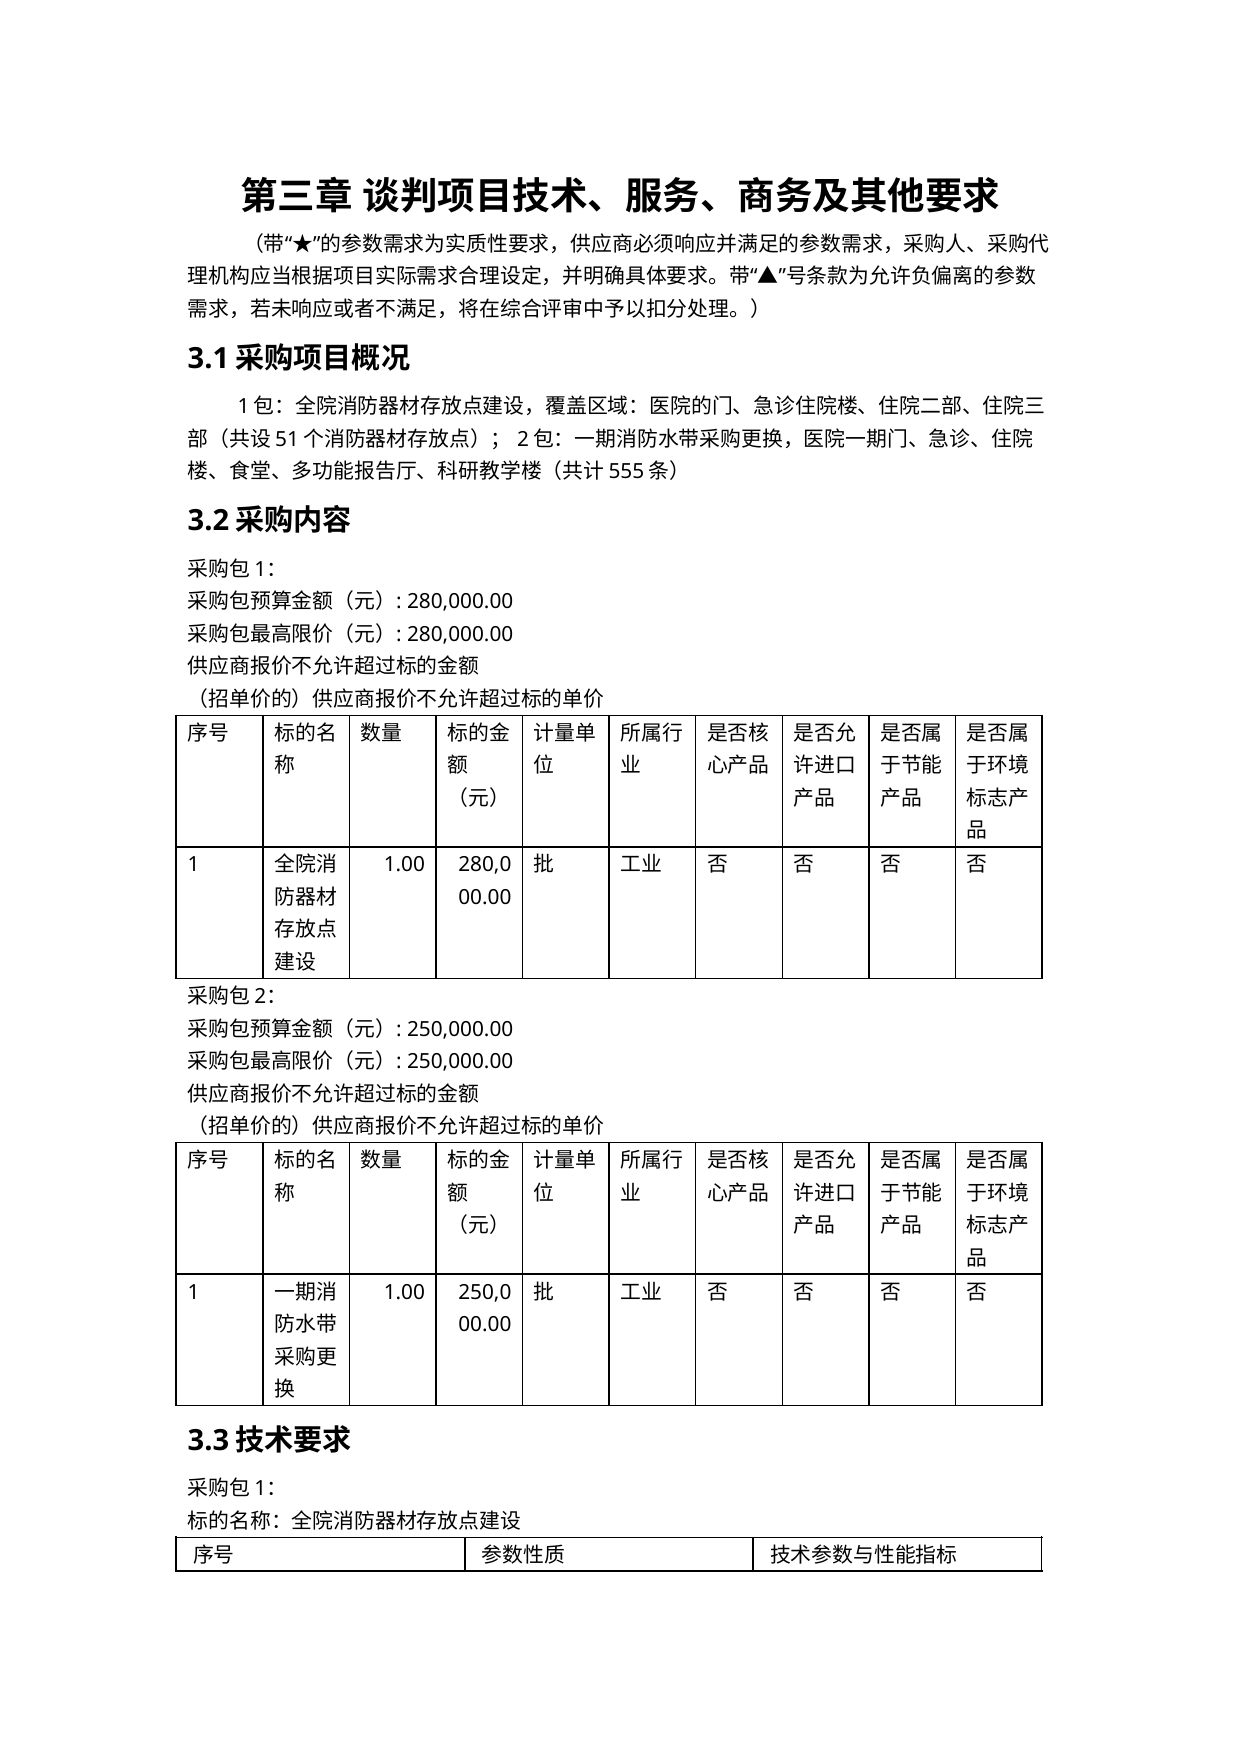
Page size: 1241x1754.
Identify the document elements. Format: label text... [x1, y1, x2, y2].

text 3.3技术要求 [187, 1406, 1053, 1471]
text 3.2采购内容 [187, 487, 1053, 552]
table_cell 250,000.00 [437, 1275, 522, 1405]
table_cell 批 [523, 1275, 608, 1405]
table_cell 批 [523, 848, 608, 978]
text 供应商报价不允许超过标的金额 [187, 1077, 1053, 1109]
table_cell 280,000.00 [437, 848, 522, 978]
text 采购包1： [187, 1471, 1053, 1504]
table_header 是否核心产品 [696, 1143, 782, 1273]
table_cell 否 [956, 848, 1041, 978]
table_header 所属行业 [610, 1143, 695, 1273]
table_header 计量单位 [523, 716, 608, 846]
text 供应商报价不允许超过标的金额 [187, 649, 1053, 682]
text 采购包2： [187, 979, 1053, 1012]
table_cell 全院消防器材存放点建设 [264, 848, 349, 978]
table_header 标的名称 [264, 716, 349, 846]
table_cell 否 [870, 848, 955, 978]
table_header 技术参数与性能指标 [754, 1538, 1041, 1570]
table_header 是否允许进口产品 [783, 1143, 868, 1273]
text 3.1采购项目概况 [187, 324, 1053, 389]
table_header 标的金额 （元） [437, 1143, 522, 1273]
table_header 序号 [177, 1538, 464, 1570]
table_cell 工业 [610, 1275, 695, 1405]
table_cell 否 [783, 1275, 868, 1405]
table_header 序号 [177, 1143, 262, 1273]
table_header 标的名称 [264, 1143, 349, 1273]
text 采购包预算金额（元）: 280,000.00 [187, 584, 1053, 617]
table_header 是否属于节能产品 [870, 716, 955, 846]
table_cell 1.00 [350, 848, 435, 978]
table_header 是否核心产品 [696, 716, 782, 846]
table_cell 工业 [610, 848, 695, 978]
text （招单价的）供应商报价不允许超过标的单价 [187, 1109, 1053, 1142]
table_cell 否 [696, 848, 782, 978]
table_header 是否允许进口产品 [783, 716, 868, 846]
table_header 所属行业 [610, 716, 695, 846]
table_header 是否属于环境标志产品 [956, 1143, 1041, 1273]
table_cell 否 [956, 1275, 1041, 1405]
table_header 是否属于环境标志产品 [956, 716, 1041, 846]
table_header 数量 [350, 1143, 435, 1273]
table_header 计量单位 [523, 1143, 608, 1273]
text 采购包最高限价（元）: 280,000.00 [187, 617, 1053, 649]
text 1包：全院消防器材存放点建设，覆盖区域：医院的门、急诊住院楼、住院二部、住院三部（共设51个消防器材存放点）； 2包：一期消防水带采购更换，医院一期门、急诊、住院楼、食堂、多功能报告厅、科研教学楼（共计555条） [187, 389, 1053, 487]
text 标的名称：全院消防器材存放点建设 [187, 1504, 1053, 1536]
table_cell 否 [696, 1275, 782, 1405]
text 采购包1： [187, 552, 1053, 584]
table_header 序号 [177, 716, 262, 846]
text 采购包预算金额（元）: 250,000.00 [187, 1012, 1053, 1044]
text 第三章 谈判项目技术、服务、商务及其他要求 [187, 162, 1053, 227]
table_cell 1 [177, 848, 262, 978]
text 采购包最高限价（元）: 250,000.00 [187, 1044, 1053, 1077]
table_cell 否 [783, 848, 868, 978]
table_cell 否 [870, 1275, 955, 1405]
table_header 标的金额 （元） [437, 716, 522, 846]
table_header 是否属于节能产品 [870, 1143, 955, 1273]
table_header 参数性质 [466, 1538, 752, 1570]
text （招单价的）供应商报价不允许超过标的单价 [187, 682, 1053, 714]
table_cell 1 [177, 1275, 262, 1405]
table_cell 1.00 [350, 1275, 435, 1405]
table_header 数量 [350, 716, 435, 846]
table_cell 一期消防水带采购更换 [264, 1275, 349, 1405]
text （带“★”的参数需求为实质性要求，供应商必须响应并满足的参数需求，采购人、采购代理机构应当根据项目实际需求合理设定，并明确具体要求。带“▲”号条款为允许负偏离的参数需求，若未响应或者不满足，将在综合评审中予以扣分处理。） [187, 227, 1053, 324]
